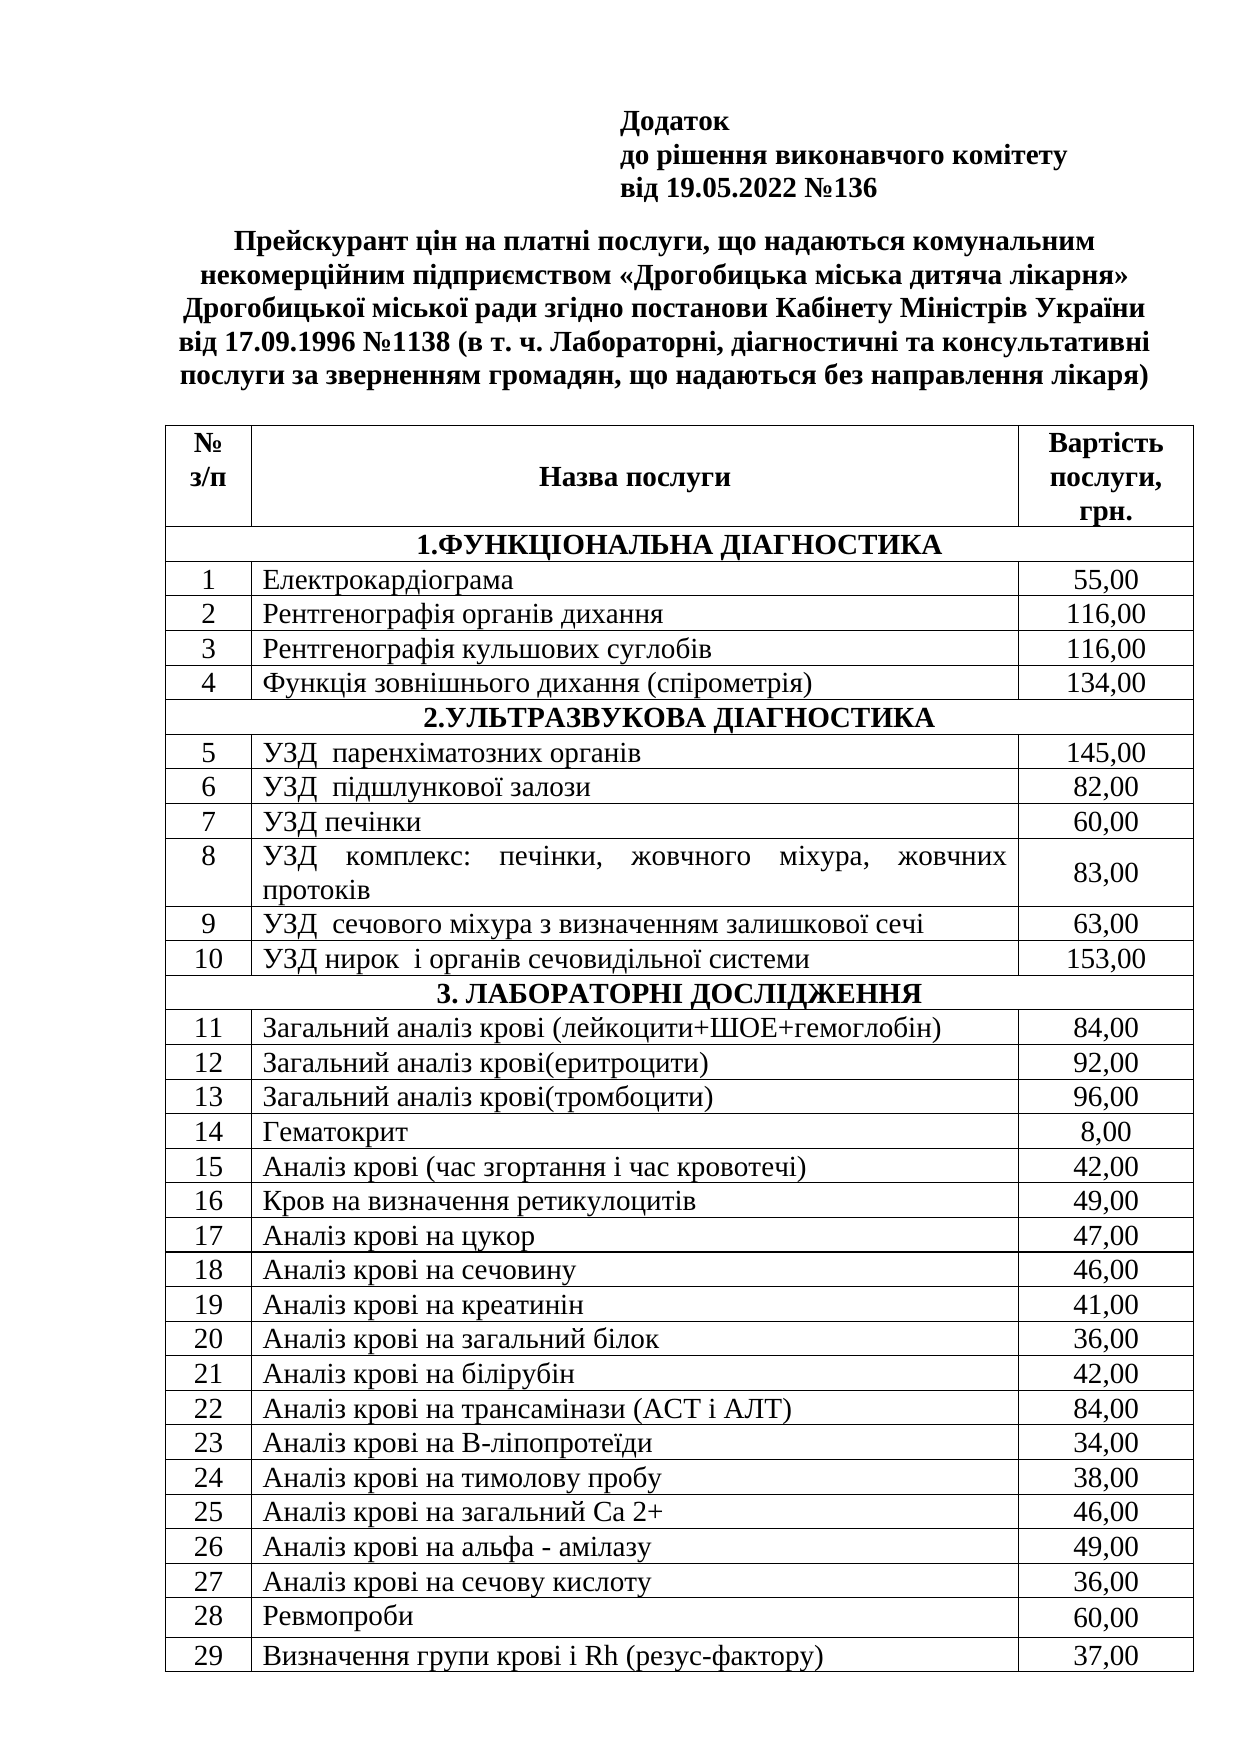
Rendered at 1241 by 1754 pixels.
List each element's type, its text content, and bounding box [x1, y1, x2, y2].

table_cell 3. ЛАБОРАТОРНІ ДОСЛІДЖЕННЯ [166, 976, 1193, 1009]
table_cell 46,00 [1019, 1495, 1193, 1528]
table_cell 60,00 [1019, 804, 1193, 837]
table_cell 10 [166, 941, 251, 975]
table_cell 25 [166, 1495, 251, 1528]
table_cell 2.УЛЬТРАЗВУКОВА ДІАГНОСТИКА [166, 700, 1193, 734]
table_cell 11 [166, 1010, 251, 1044]
table_cell 4 [166, 666, 251, 699]
table_cell 49,00 [1019, 1183, 1193, 1217]
text від 19.05.2022 №136 [620, 171, 1122, 204]
table_cell Рентгенографія кульшових суглобів [252, 631, 1018, 664]
table_cell 47,00 [1019, 1218, 1193, 1251]
table_cell Аналіз крові на альфа - амілазу [252, 1529, 1018, 1563]
table_cell Аналіз крові (час згортання і час кровотечі) [252, 1149, 1018, 1182]
table_cell Аналіз крові на креатинін [252, 1287, 1018, 1321]
table_cell 38,00 [1019, 1460, 1193, 1493]
table_cell 27 [166, 1564, 251, 1597]
table_cell УЗД підшлункової залози [252, 769, 1018, 803]
table_cell 1.ФУНКЦІОНАЛЬНА ДІАГНОСТИКА [166, 527, 1193, 561]
table_cell 116,00 [1019, 631, 1193, 664]
table_cell Визначення групи крові і Rh (резус-фактору) [252, 1638, 1018, 1671]
table_cell 8 [166, 839, 251, 906]
table_cell Ревмопроби [252, 1598, 1018, 1637]
table_cell Аналіз крові на цукор [252, 1218, 1018, 1251]
table_cell 84,00 [1019, 1391, 1193, 1424]
table_cell 60,00 [1019, 1598, 1193, 1637]
table_cell Загальний аналіз крові(тромбоцити) [252, 1080, 1018, 1113]
table_cell УЗД комплекс: печінки, жовчного міхура, жовчних протоків [252, 839, 1018, 906]
table_cell 6 [166, 769, 251, 803]
table_cell 28 [166, 1598, 251, 1637]
table_cell Загальний аналіз крові(еритроцити) [252, 1045, 1018, 1078]
table_cell 41,00 [1019, 1287, 1193, 1321]
table_cell 7 [166, 804, 251, 837]
table_cell 18 [166, 1253, 251, 1286]
table_cell Функція зовнішнього дихання (спірометрія) [252, 666, 1018, 699]
table_cell УЗД сечового міхура з визначенням залишкової сечі [252, 907, 1018, 940]
table_cell 36,00 [1019, 1322, 1193, 1355]
table_cell 96,00 [1019, 1080, 1193, 1113]
table_cell 42,00 [1019, 1149, 1193, 1182]
table_cell 8,00 [1019, 1114, 1193, 1148]
table_cell 17 [166, 1218, 251, 1251]
table_cell 12 [166, 1045, 251, 1078]
table_cell 46,00 [1019, 1253, 1193, 1286]
table_cell 22 [166, 1391, 251, 1424]
table_cell 92,00 [1019, 1045, 1193, 1078]
table_cell 134,00 [1019, 666, 1193, 699]
table_cell 9 [166, 907, 251, 940]
table_cell 5 [166, 735, 251, 768]
table_cell Аналіз крові на тимолову пробу [252, 1460, 1018, 1493]
table_cell 20 [166, 1322, 251, 1355]
table_cell УЗД паренхіматозних органів [252, 735, 1018, 768]
table_cell 34,00 [1019, 1425, 1193, 1459]
table_cell Кров на визначення ретикулоцитів [252, 1183, 1018, 1217]
table_cell Аналіз крові на білірубін [252, 1356, 1018, 1390]
table_cell 26 [166, 1529, 251, 1563]
table_cell 153,00 [1019, 941, 1193, 975]
table_cell 16 [166, 1183, 251, 1217]
table_cell Аналіз крові на загальний Са 2+ [252, 1495, 1018, 1528]
table_cell 116,00 [1019, 596, 1193, 630]
table_cell УЗД нирок і органів сечовидільної системи [252, 941, 1018, 975]
text Додаток [546, 103, 1122, 137]
table_cell УЗД печінки [252, 804, 1018, 837]
table_cell 21 [166, 1356, 251, 1390]
table_cell 24 [166, 1460, 251, 1493]
table_cell 15 [166, 1149, 251, 1182]
text до рішення виконавчого комітету [620, 137, 1122, 171]
table_cell Рентгенографія органів дихання [252, 596, 1018, 630]
table_cell Аналіз крові на загальний білок [252, 1322, 1018, 1355]
table_cell Аналіз крові на трансамінази (АСТ і АЛТ) [252, 1391, 1018, 1424]
table_cell 49,00 [1019, 1529, 1193, 1563]
table_cell 13 [166, 1080, 251, 1113]
table_cell 83,00 [1019, 839, 1193, 906]
table_cell 36,00 [1019, 1564, 1193, 1597]
table_cell 145,00 [1019, 735, 1193, 768]
table_cell 29 [166, 1638, 251, 1671]
table_cell 37,00 [1019, 1638, 1193, 1671]
table_cell Аналіз крові на В-ліпопротеїди [252, 1425, 1018, 1459]
table_cell 1 [166, 562, 251, 595]
table_cell 63,00 [1019, 907, 1193, 940]
table_cell Електрокардіограма [252, 562, 1018, 595]
table_cell 84,00 [1019, 1010, 1193, 1044]
table_cell 2 [166, 596, 251, 630]
table_header Вартість послуги, грн. [1019, 426, 1193, 526]
table_header Назва послуги [252, 426, 1018, 526]
table_cell 42,00 [1019, 1356, 1193, 1390]
table_cell 3 [166, 631, 251, 664]
table_cell 82,00 [1019, 769, 1193, 803]
table_cell 19 [166, 1287, 251, 1321]
table_cell Аналіз крові на сечовину [252, 1253, 1018, 1286]
table_cell Гематокрит [252, 1114, 1018, 1148]
table_cell Аналіз крові на сечову кислоту [252, 1564, 1018, 1597]
table_cell 55,00 [1019, 562, 1193, 595]
table_cell 23 [166, 1425, 251, 1459]
table_header № з/п [166, 426, 251, 526]
table_cell Загальний аналіз крові (лейкоцити+ШОЕ+гемоглобін) [252, 1010, 1018, 1044]
table_cell 14 [166, 1114, 251, 1148]
text Прейскурант цін на платні послуги, що надаються комунальним некомерційним підприємством «Дрогобицька міська дитяча лікарня» Дрогобицької міської ради згідно постанови Кабінету Міністрів України від 17.09.1996 №1138 (в т. ч. Лабораторні, діагностичні та консультативні послуги за зверненням громадян, що надаються без направлення лікаря) [177, 223, 1152, 391]
